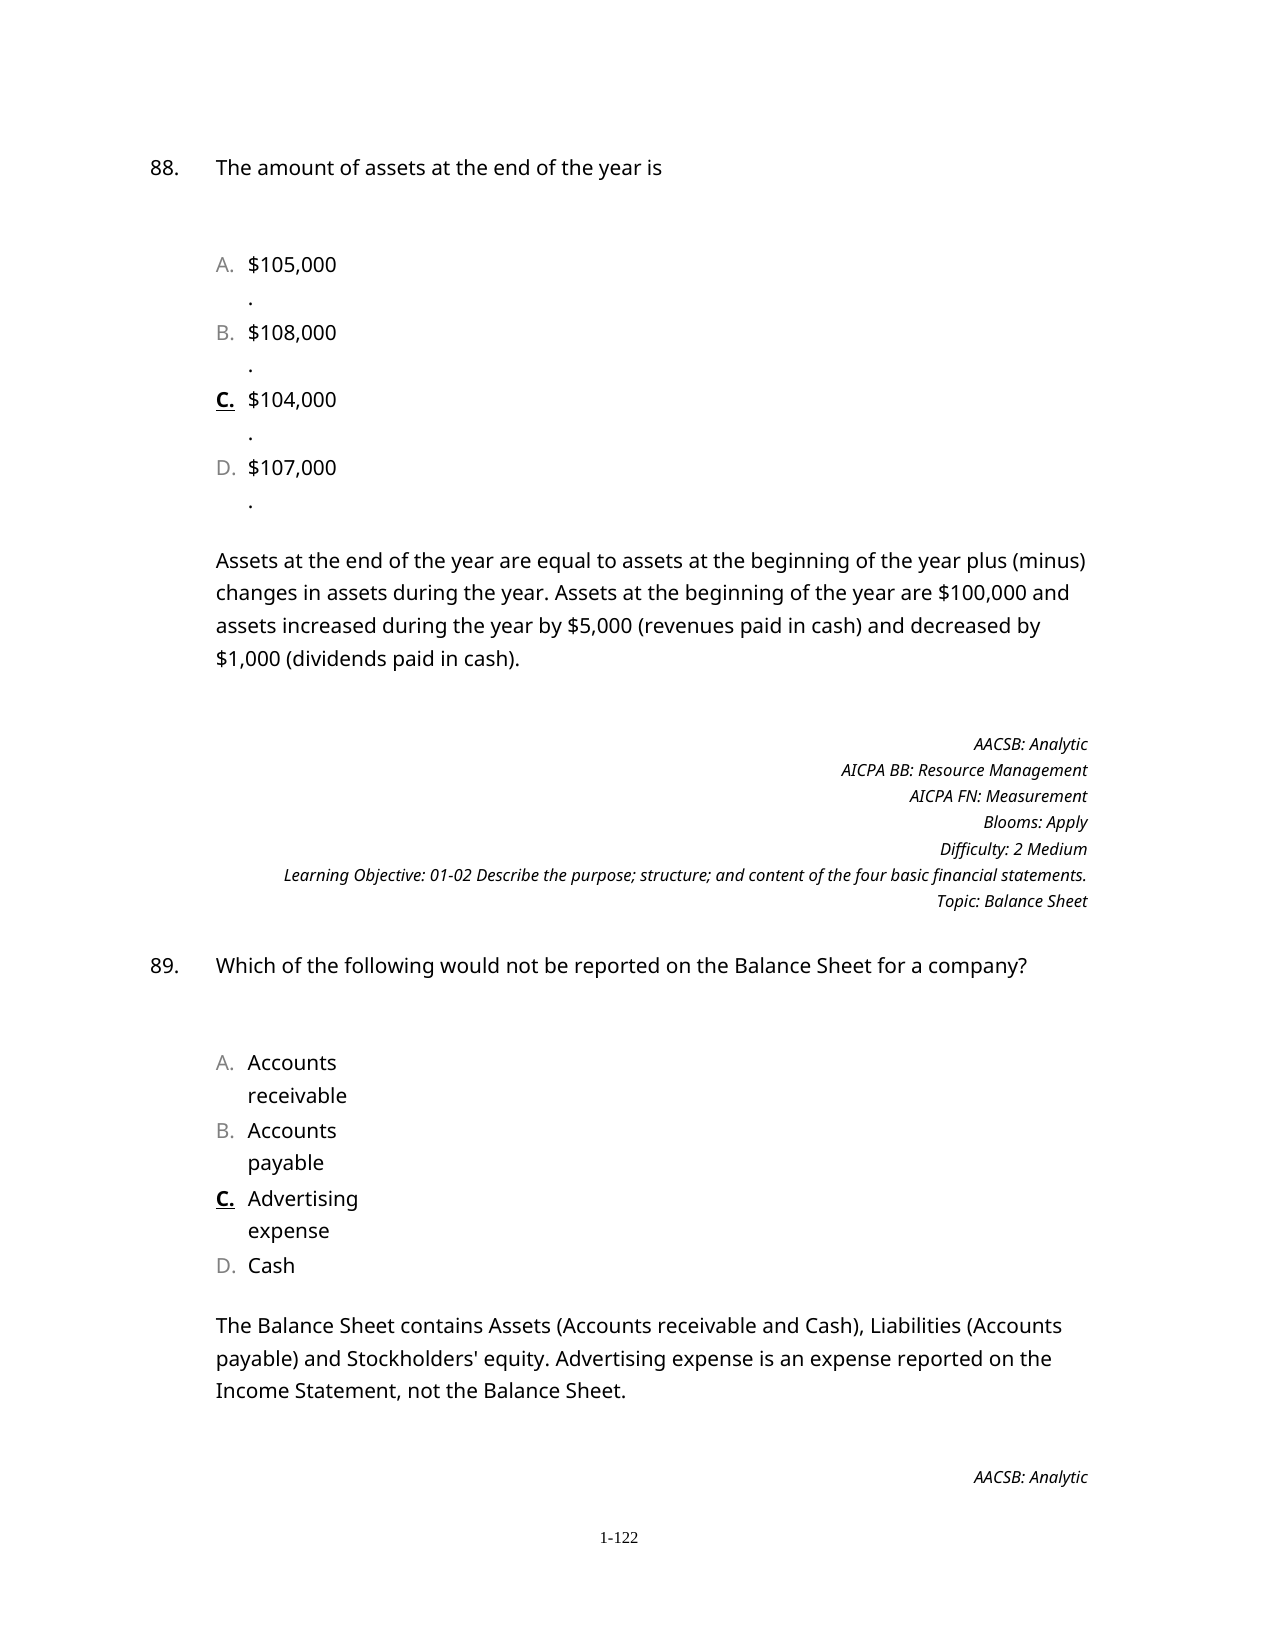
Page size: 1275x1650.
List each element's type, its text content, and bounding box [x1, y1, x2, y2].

table_header AACSB: Analytic AICPA BB: Resource Management AICPA FN: Measurement Blooms: Apply Difficulty: 2 Medium Learning Objective: 01-02 Describe the purpose; structure; and content of the four basic financial statements. Topic: Balance Sheet [150, 733, 1087, 948]
table_header 88. [150, 153, 216, 704]
table_header Which of the following would not be reported on the Balance Sheet for a company? The Balance Sheet contains Assets (Accounts receivable and Cash), Liabilities (Accounts payable) and Stockholders' equity. Advertising expense is an expense reported on the Income Statement, not the Balance Sheet. [216, 951, 1087, 1437]
table_header 89. [150, 951, 216, 1437]
table_header The amount of assets at the end of the year is Assets at the end of the year are equal to assets at the beginning of the year plus (minus) changes in assets during the year. Assets at the beginning of the year are $100,000 and assets increased during the year by $5,000 (revenues paid in cash) and decreased by $1,000 (dividends paid in cash). [216, 153, 1087, 704]
